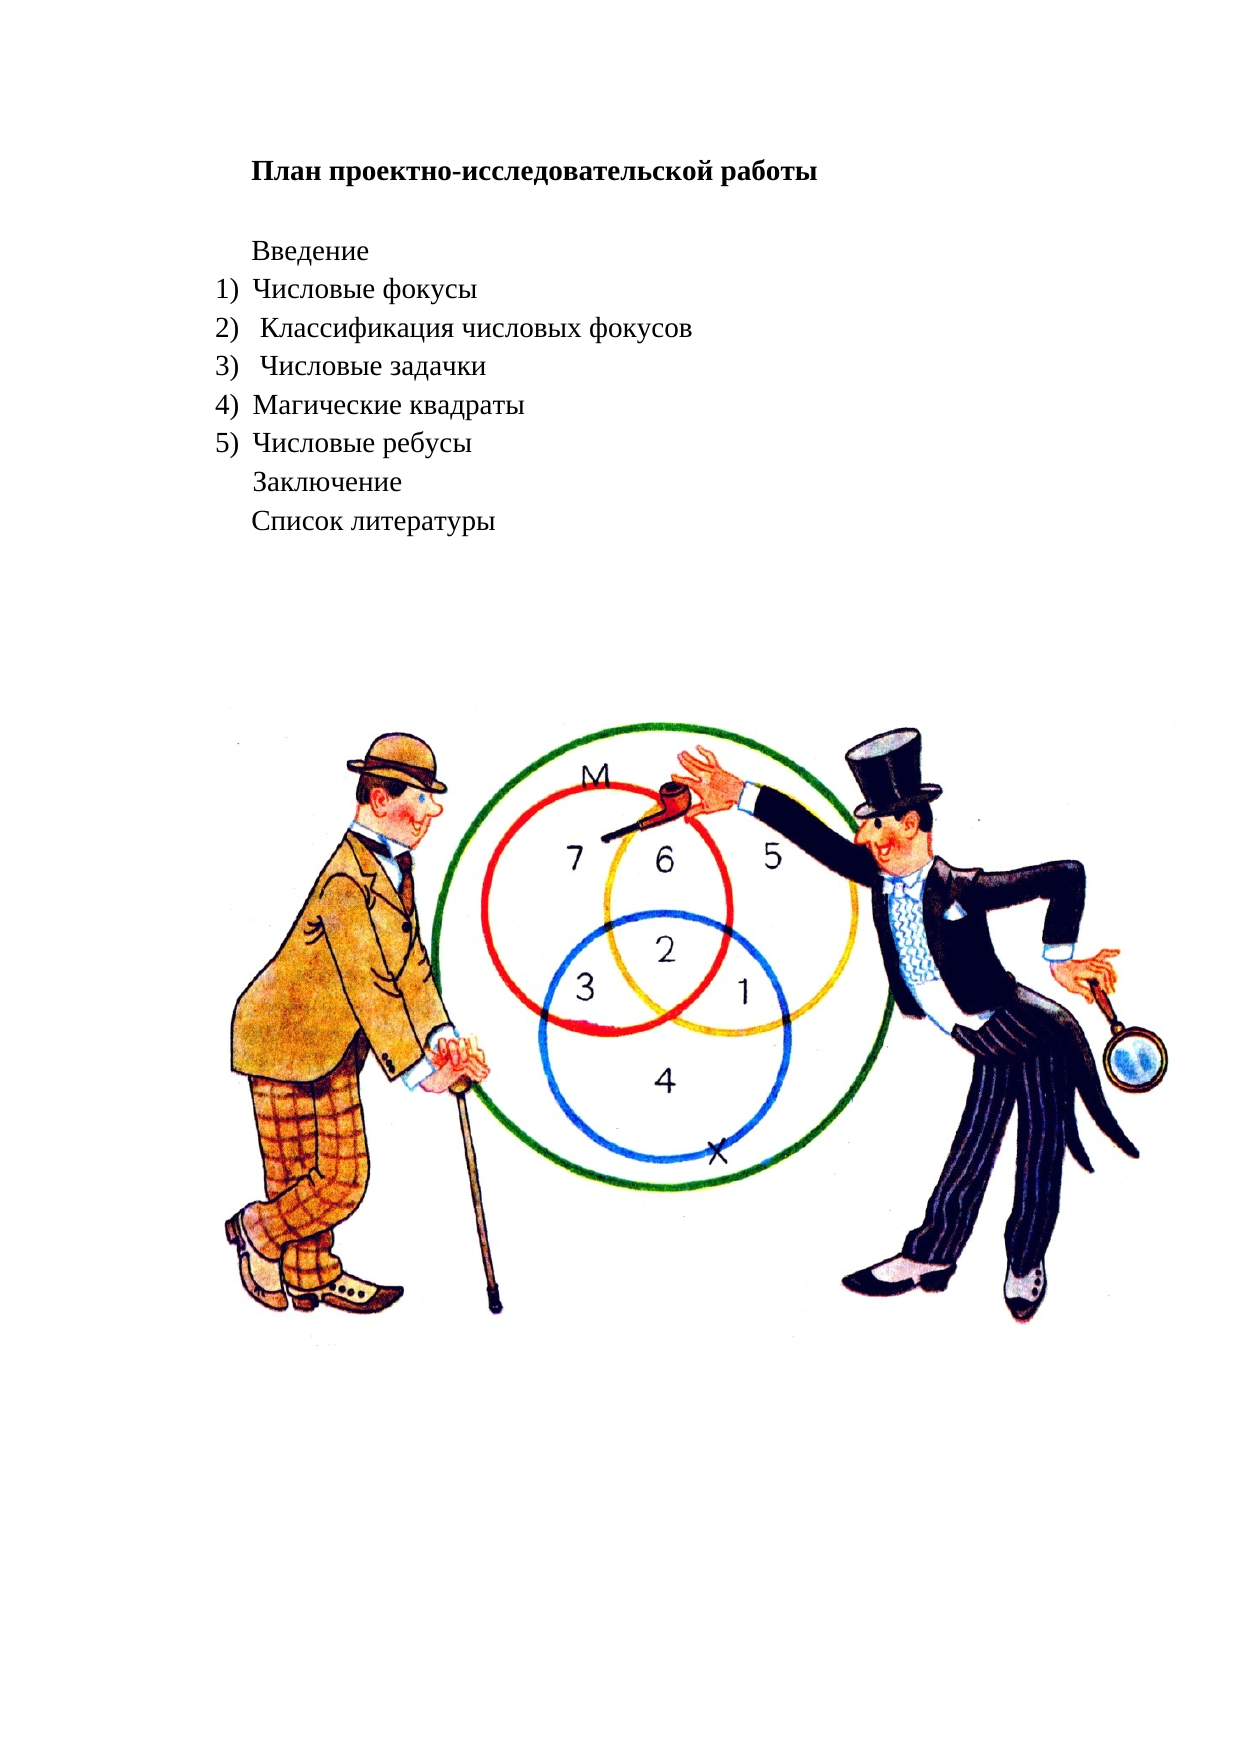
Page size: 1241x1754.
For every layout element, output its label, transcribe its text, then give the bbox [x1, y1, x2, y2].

list Магические квадраты [215, 387, 1152, 421]
text План проектно-исследовательской работы [177, 153, 1152, 187]
picture [214, 700, 1190, 1352]
text Заключение [252, 464, 1152, 498]
list Числовые задачки [215, 348, 1152, 382]
text Введение [177, 233, 1152, 266]
list Числовые фокусы [215, 271, 1152, 305]
text Список литературы [177, 503, 1152, 536]
list Классификация числовых фокусов [215, 310, 1152, 343]
list Числовые ребусы [215, 426, 1152, 459]
